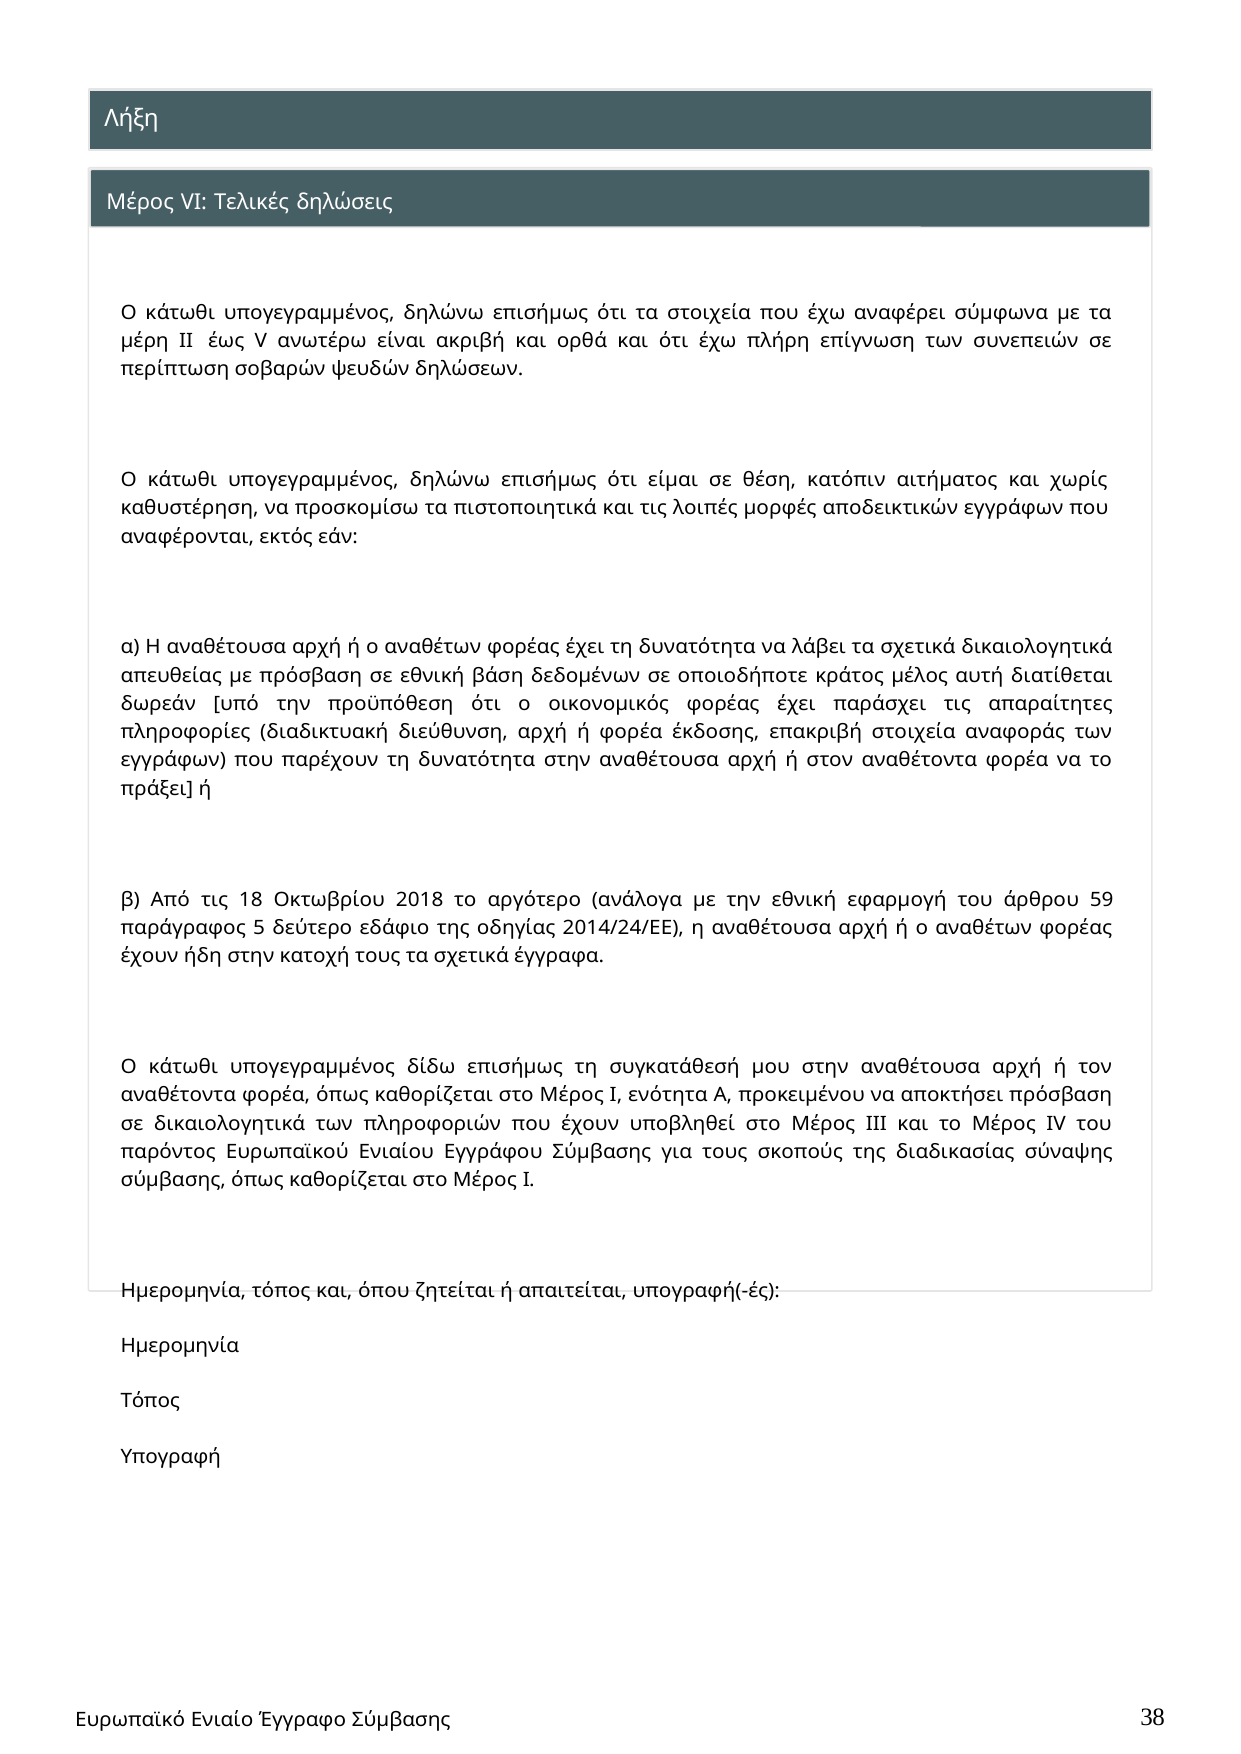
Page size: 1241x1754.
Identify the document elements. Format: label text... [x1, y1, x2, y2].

subtitle Μέρος VΙ: Τελικές δηλώσεις [106, 186, 1166, 216]
text Ημερομηνία, τόπος και, όπου ζητείται ή απαιτείται, υπογραφή(-ές): Ημερομηνία [120, 1276, 844, 1358]
text Ο κάτωθι υπογεγραμμένος δίδω επισήμως τη συγκατάθεσή μου στην αναθέτουσα αρχή ή τον αναθέτοντα φορέα, όπως καθορίζεται στο Μέρος Ι, ενότητα Α, προκειμένου να αποκτήσει πρόσβαση σε δικαιολογητικά των πληροφοριών που έχουν υποβληθεί στο Μέρος ΙΙΙ και το Μέρος IV του παρόντος Ευρωπαϊκού Ενιαίου Εγγράφου Σύμβασης για τους σκοπούς της διαδικασίας σύναψης σύμβασης, όπως καθορίζεται στο Μέρος Ι. [120, 1052, 1114, 1192]
text Τόπος Υπογραφή [120, 1387, 271, 1469]
text Ο κάτωθι υπογεγραμμένος, δηλώνω επισήμως ότι είμαι σε θέση, κατόπιν αιτήματος και χωρίς καθυστέρηση, να προσκομίσω τα πιστοποιητικά και τις λοιπές μορφές αποδεικτικών εγγράφων που αναφέρονται, εκτός εάν: [120, 465, 1109, 549]
text β) Από τις 18 Οκτωβρίου 2018 το αργότερο (ανάλογα με την εθνική εφαρμογή του άρθρου 59 παράγραφος 5 δεύτερο εδάφιο της οδηγίας 2014/24/ΕΕ), η αναθέτουσα αρχή ή ο αναθέτων φορέας έχουν ήδη στην κατοχή τους τα σχετικά έγγραφα. [120, 885, 1113, 968]
text Ο κάτωθι υπογεγραμμένος, δηλώνω επισήμως ότι τα στοιχεία που έχω αναφέρει σύμφωνα με τα μέρη II έως V ανωτέρω είναι ακριβή και ορθά και ότι έχω πλήρη επίγνωση των συνεπειών σε περίπτωση σοβαρών ψευδών δηλώσεων. [120, 298, 1113, 381]
text α) Η αναθέτουσα αρχή ή ο αναθέτων φορέας έχει τη δυνατότητα να λάβει τα σχετικά δικαιολογητικά απευθείας με πρόσβαση σε εθνική βάση δεδομένων σε οποιοδήποτε κράτος μέλος αυτή διατίθεται δωρεάν [υπό την προϋπόθεση ότι ο οικονομικός φορέας έχει παράσχει τις απαραίτητες πληροφορίες (διαδικτυακή διεύθυνση, αρχή ή φορέα έκδοσης, επακριβή στοιχεία αναφοράς των εγγράφων) που παρέχουν τη δυνατότητα στην αναθέτουσα αρχή ή στον αναθέτοντα φορέα να το πράξει] ή [120, 633, 1114, 801]
